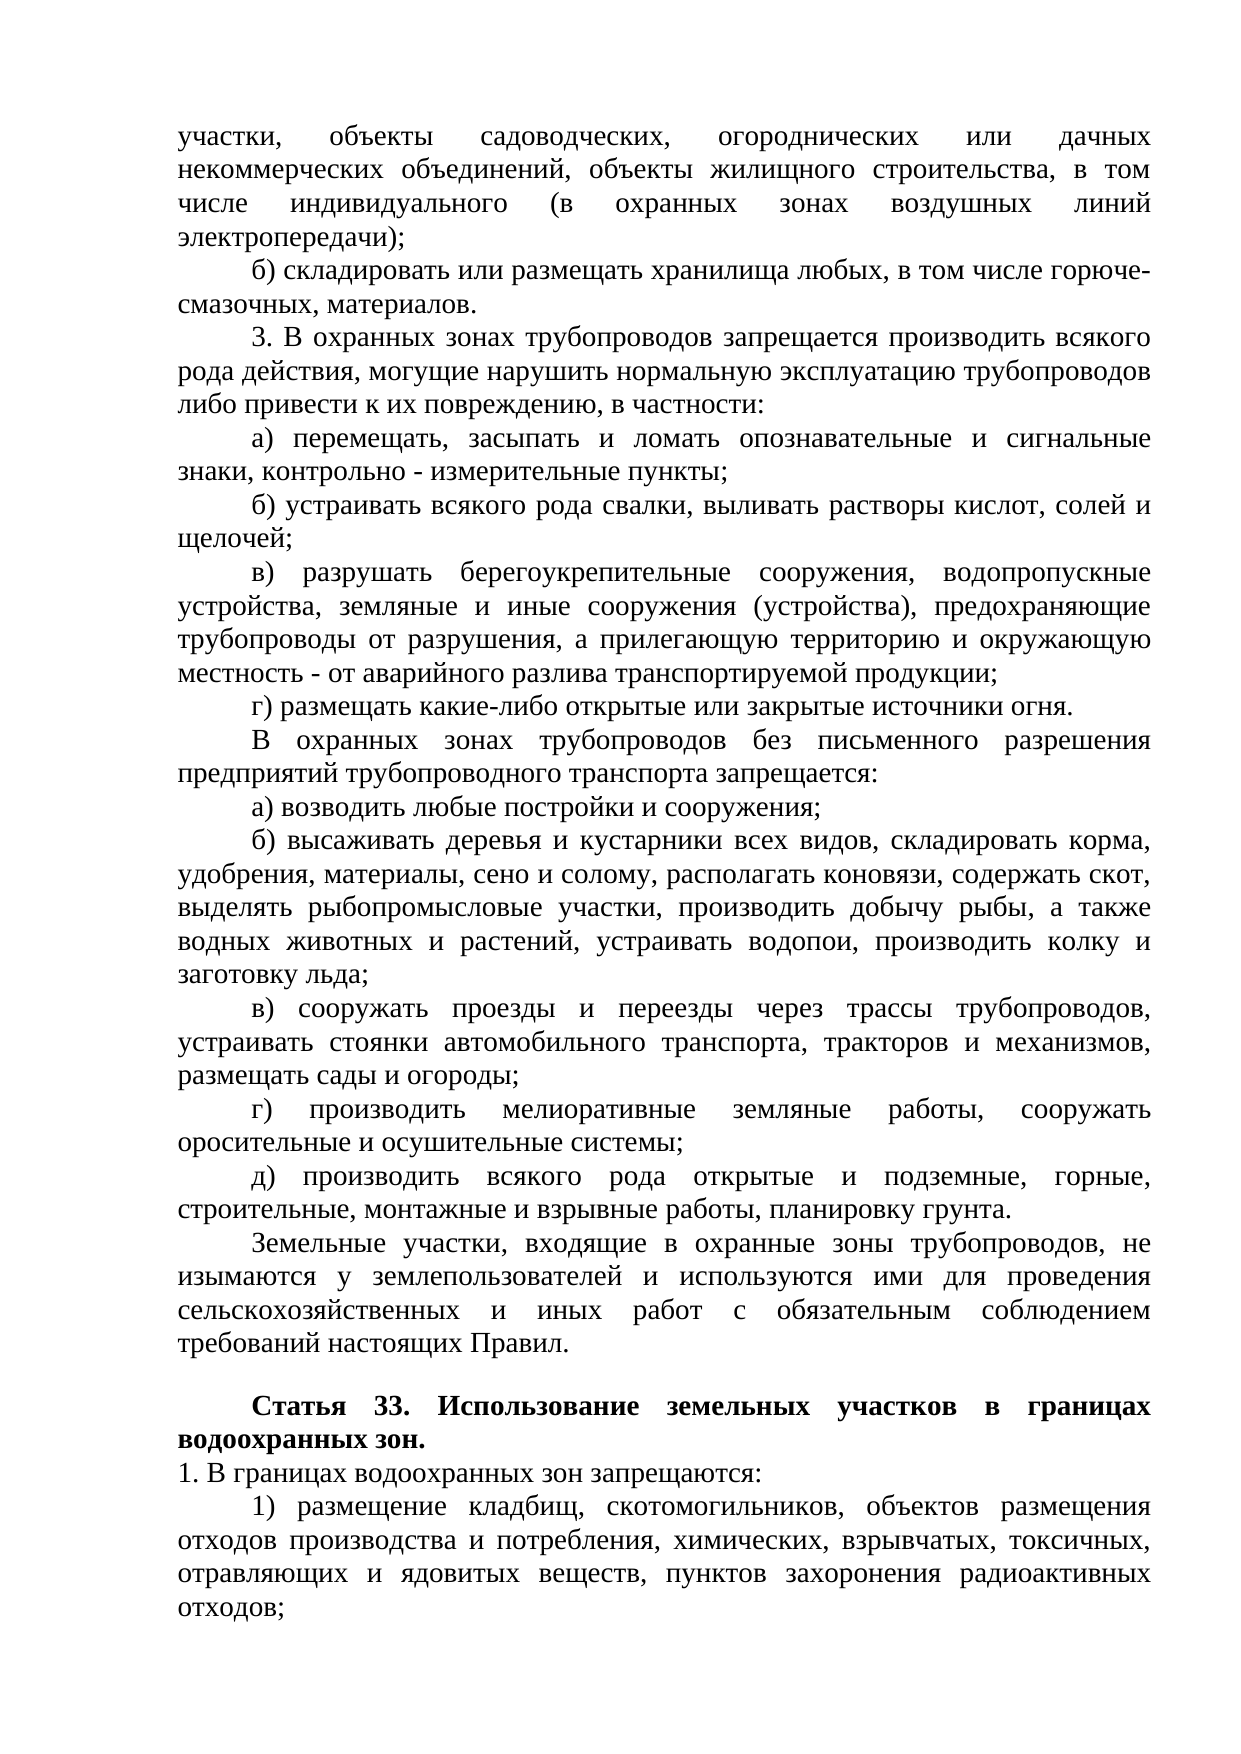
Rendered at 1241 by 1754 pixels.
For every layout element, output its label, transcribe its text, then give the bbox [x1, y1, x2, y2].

text в) сооружать проезды и переезды через трассы трубопроводов, устраивать стоянки автомобильного транспорта, тракторов и механизмов, размещать сады и огороды; [177, 990, 1152, 1091]
text а) перемещать, засыпать и ломать опознавательные и сигнальные знаки, контрольно - измерительные пункты; [177, 420, 1152, 487]
text 3. В охранных зонах трубопроводов запрещается производить всякого рода действия, могущие нарушить нормальную эксплуатацию трубопроводов либо привести к их повреждению, в частности: [177, 319, 1152, 420]
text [177, 118, 1152, 252]
text В охранных зонах трубопроводов без письменного разрешения предприятий трубопроводного транспорта запрещается: [177, 722, 1152, 789]
text г) производить мелиоративные земляные работы, сооружать оросительные и осушительные системы; [177, 1091, 1152, 1158]
text б) устраивать всякого рода свалки, выливать растворы кислот, солей и щелочей; [177, 487, 1152, 554]
text 1. В границах водоохранных зон запрещаются: [177, 1455, 1152, 1488]
text б) высаживать деревья и кустарники всех видов, складировать корма, удобрения, материалы, сено и солому, располагать коновязи, содержать скот, выделять рыбопромысловые участки, производить добычу рыбы, а также водных животных и растений, устраивать водопои, производить колку и заготовку льда; [177, 822, 1152, 990]
text Статья 33. Использование земельных участков в границах водоохранных зон. [177, 1388, 1152, 1455]
text а) возводить любые постройки и сооружения; [177, 789, 1152, 822]
text б) складировать или размещать хранилища любых, в том числе горюче-смазочных, материалов. [177, 252, 1152, 319]
text Земельные участки, входящие в охранные зоны трубопроводов, не изымаются у землепользователей и используются ими для проведения сельскохозяйственных и иных работ с обязательным соблюдением требований настоящих Правил. [177, 1225, 1152, 1359]
text г) размещать какие-либо открытые или закрытые источники огня. [177, 688, 1152, 722]
text 1) размещение кладбищ, скотомогильников, объектов размещения отходов производства и потребления, химических, взрывчатых, токсичных, отравляющих и ядовитых веществ, пунктов захоронения радиоактивных отходов; [177, 1488, 1152, 1623]
text д) производить всякого рода открытые и подземные, горные, строительные, монтажные и взрывные работы, планировку грунта. [177, 1158, 1152, 1225]
text в) разрушать берегоукрепительные сооружения, водопропускные устройства, земляные и иные сооружения (устройства), предохраняющие трубопроводы от разрушения, а прилегающую территорию и окружающую местность - от аварийного разлива транспортируемой продукции; [177, 554, 1152, 688]
